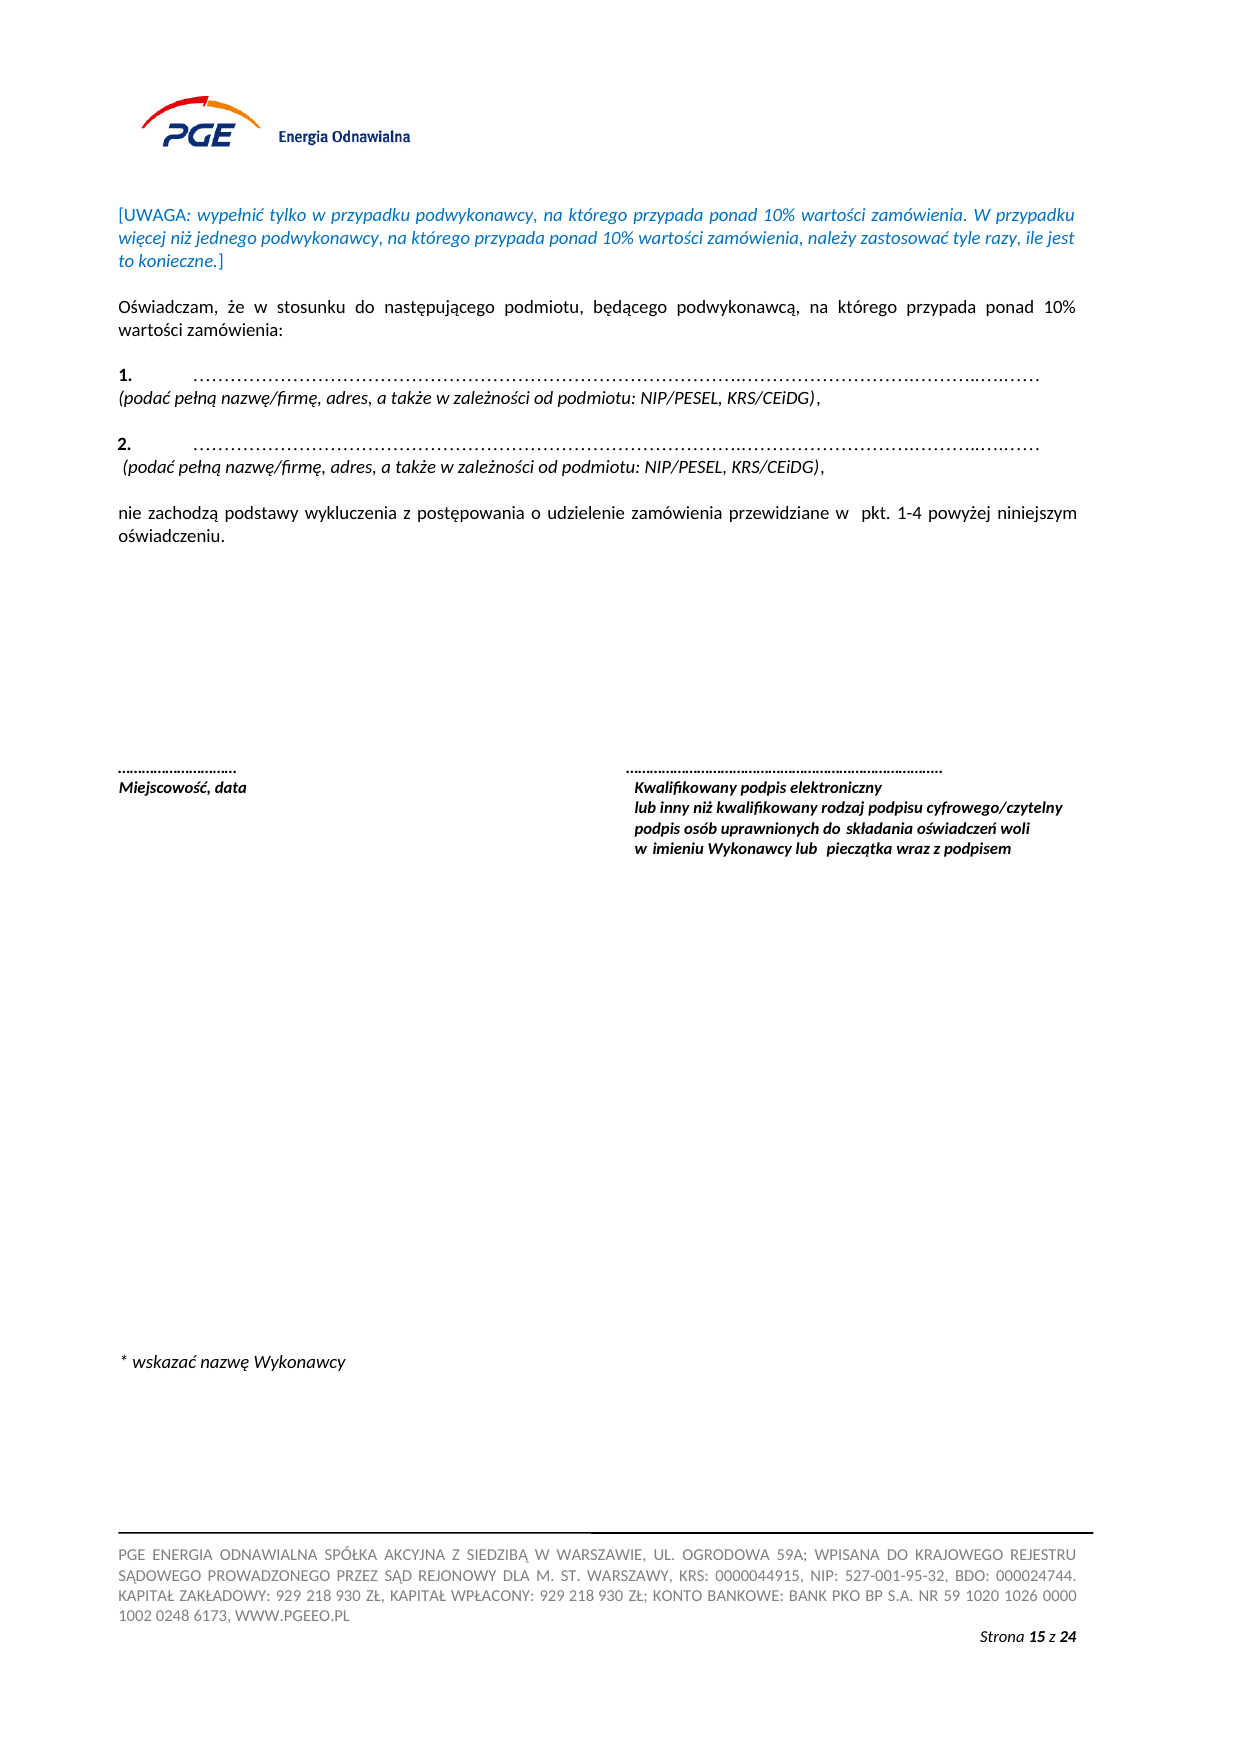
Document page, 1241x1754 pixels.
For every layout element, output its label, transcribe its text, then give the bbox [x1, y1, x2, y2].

text * wskazać nazwę Wykonawcy [119, 1351, 1078, 1373]
picture [118, 73, 432, 174]
list …………………………………………………………………………….……………………….………..….…… [118, 363, 1078, 386]
text Oświadczam, że w stosunku do następującego podmiotu, będącego podwykonawcą, na którego przypada ponad 10% wartości zamówienia: [118, 295, 1078, 341]
text Miejscowość, data Kwalifikowany podpis elektroniczny lub inny niż kwalifikowany rodzaj podpisu cyfrowego/czytelny podpis osób uprawnionych do składania oświadczeń woli w imieniu Wykonawcy lub pieczątka wraz z podpisem [119, 777, 1078, 858]
text ………………………… …………………………………………………………………….. [118, 757, 1078, 777]
text (podać pełną nazwę/firmę, adres, a także w zależności od podmiotu: NIP/PESEL, KRS/CEiDG), [118, 455, 1078, 478]
text [UWAGA: wypełnić tylko w przypadku podwykonawcy, na którego przypada ponad 10% wartości zamówienia. W przypadku więcej niż jednego podwykonawcy, na którego przypada ponad 10% wartości zamówienia, należy zastosować tyle razy, ile jest to konieczne.] [118, 203, 1078, 272]
text (podać pełną nazwę/firmę, adres, a także w zależności od podmiotu: NIP/PESEL, KRS/CEiDG), [118, 386, 1078, 409]
text nie zachodzą podstawy wykluczenia z postępowania o udzielenie zamówienia przewidziane w pkt. 1-4 powyżej niniejszym oświadczeniu. [118, 478, 1078, 547]
list …………………………………………………………………………….……………………….………..….…… [117, 432, 1078, 455]
